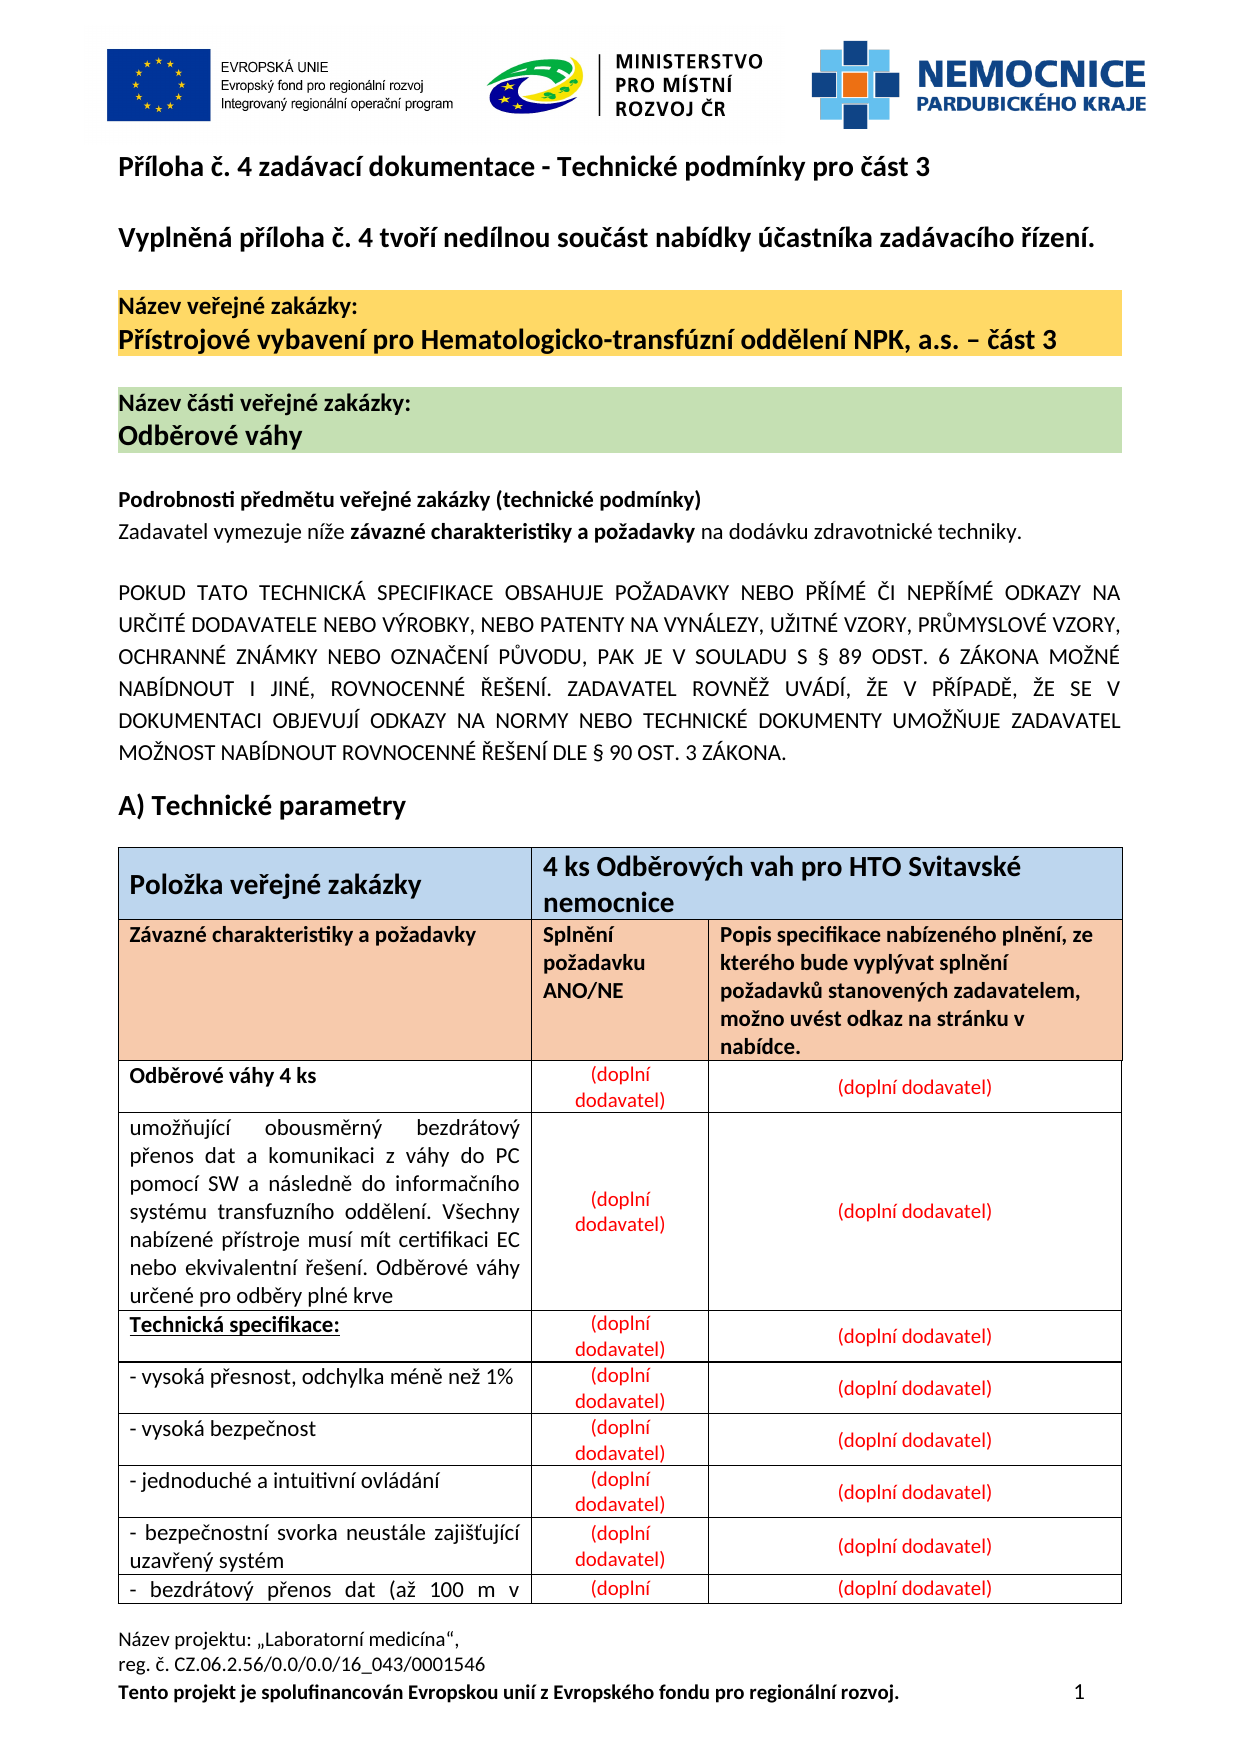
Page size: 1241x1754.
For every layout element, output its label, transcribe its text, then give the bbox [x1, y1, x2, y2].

picture [84, 25, 785, 145]
table_cell (doplní dodavatel) [532, 1466, 708, 1517]
table_cell Technická specifikace: [119, 1311, 531, 1361]
table_cell Závazné charakteristiky a požadavky [119, 920, 531, 1060]
text POKUD TATO TECHNICKÁ SPECIFIKACE OBSAHUJE POŽADAVKY NEBO PŘÍMÉ ČI NEPŘÍMÉ ODKAZY NA URČITÉ DODAVATELE NEBO VÝROBKY, NEBO PATENTY NA VYNÁLEZY, UŽITNÉ VZORY, PRŮMYSLOVÉ VZORY, OCHRANNÉ ZNÁMKY NEBO OZNAČENÍ PŮVODU, PAK JE V SOULADU S § 89 ODST. 6 ZÁKONA MOŽNÉ NABÍDNOUT I JINÉ, ROVNOCENNÉ ŘEŠENÍ. ZADAVATEL ROVNĚŽ UVÁDÍ, ŽE V PŘÍPADĚ, ŽE SE V DOKUMENTACI OBJEVUJÍ ODKAZY NA NORMY NEBO TECHNICKÉ DOKUMENTY UMOŽŇUJE ZADAVATEL MOŽNOST NABÍDNOUT ROVNOCENNÉ ŘEŠENÍ DLE § 90 OST. 3 ZÁKONA. [118, 578, 1122, 767]
table_cell (doplní dodavatel) [709, 1518, 1121, 1574]
table_cell (doplní dodavatel) [532, 1113, 708, 1309]
table_cell (doplní dodavatel) [709, 1363, 1121, 1413]
table_cell (doplní dodavatel) [532, 1311, 708, 1361]
table_cell (doplní dodavatel) [709, 1414, 1121, 1465]
text Podrobnosti předmětu veřejné zakázky (technické podmínky) [118, 485, 1122, 513]
table_cell - vysoká přesnost, odchylka méně než 1% [119, 1363, 531, 1413]
table_cell (doplní dodavatel) [709, 1061, 1121, 1112]
table_cell Popis specifikace nabízeného plnění, ze kterého bude vyplývat splnění požadavků stanovených zadavatelem, možno uvést odkaz na stránku v nabídce. [709, 920, 1122, 1060]
table_cell Splnění požadavku ANO/NE [532, 920, 708, 1060]
table_header 4 ks Odběrových vah pro HTO Svitavské nemocnice [532, 848, 1122, 919]
table_cell (doplní dodavatel) [532, 1575, 708, 1603]
table_cell (doplní dodavatel) [709, 1113, 1121, 1309]
text Vyplněná příloha č. 4 tvoří nedílnou součást nabídky účastníka zadávacího řízení. [118, 219, 1122, 254]
table_cell (doplní dodavatel) [709, 1311, 1121, 1361]
subtitle A) Technické parametry [118, 787, 1122, 823]
table_cell (doplní dodavatel) [709, 1575, 1121, 1603]
table_cell - jednoduché a intuitivní ovládání [119, 1466, 531, 1517]
text Zadavatel vymezuje níže závazné charakteristiky a požadavky na dodávku zdravotnické techniky. [118, 517, 1122, 545]
table_cell (doplní dodavatel) [532, 1061, 708, 1112]
table_cell - bezpečnostní svorka neustále zajišťující uzavřený systém [119, 1518, 531, 1574]
table_cell - vysoká bezpečnost [119, 1414, 531, 1465]
table_cell (doplní dodavatel) [532, 1414, 708, 1465]
table_cell (doplní dodavatel) [709, 1466, 1121, 1517]
subtitle Přístrojové vybavení pro Hematologicko-transfúzní oddělení NPK, a.s. – část 3 [118, 321, 1122, 356]
text Příloha č. 4 zadávací dokumentace - Technické podmínky pro část 3 [118, 148, 1122, 183]
picture [810, 39, 1146, 130]
table_cell - bezdrátový přenos dat (až 100 m v budově) [119, 1575, 531, 1603]
table_cell Odběrové váhy 4 ks [119, 1061, 531, 1112]
text Název části veřejné zakázky: [118, 387, 1122, 417]
table_cell umožňující obousměrný bezdrátový přenos dat a komunikaci z váhy do PC pomocí SW a následně do informačního systému transfuzního oddělení. Všechny nabízené přístroje musí mít certifikaci EC nebo ekvivalentní řešení. Odběrové váhy určené pro odběry plné krve [119, 1113, 531, 1309]
subtitle Odběrové váhy [118, 417, 1122, 453]
table_cell (doplní dodavatel) [532, 1518, 708, 1574]
text Název veřejné zakázky: [118, 290, 1122, 321]
table_cell (doplní dodavatel) [532, 1363, 708, 1413]
table_header Položka veřejné zakázky [119, 848, 531, 919]
